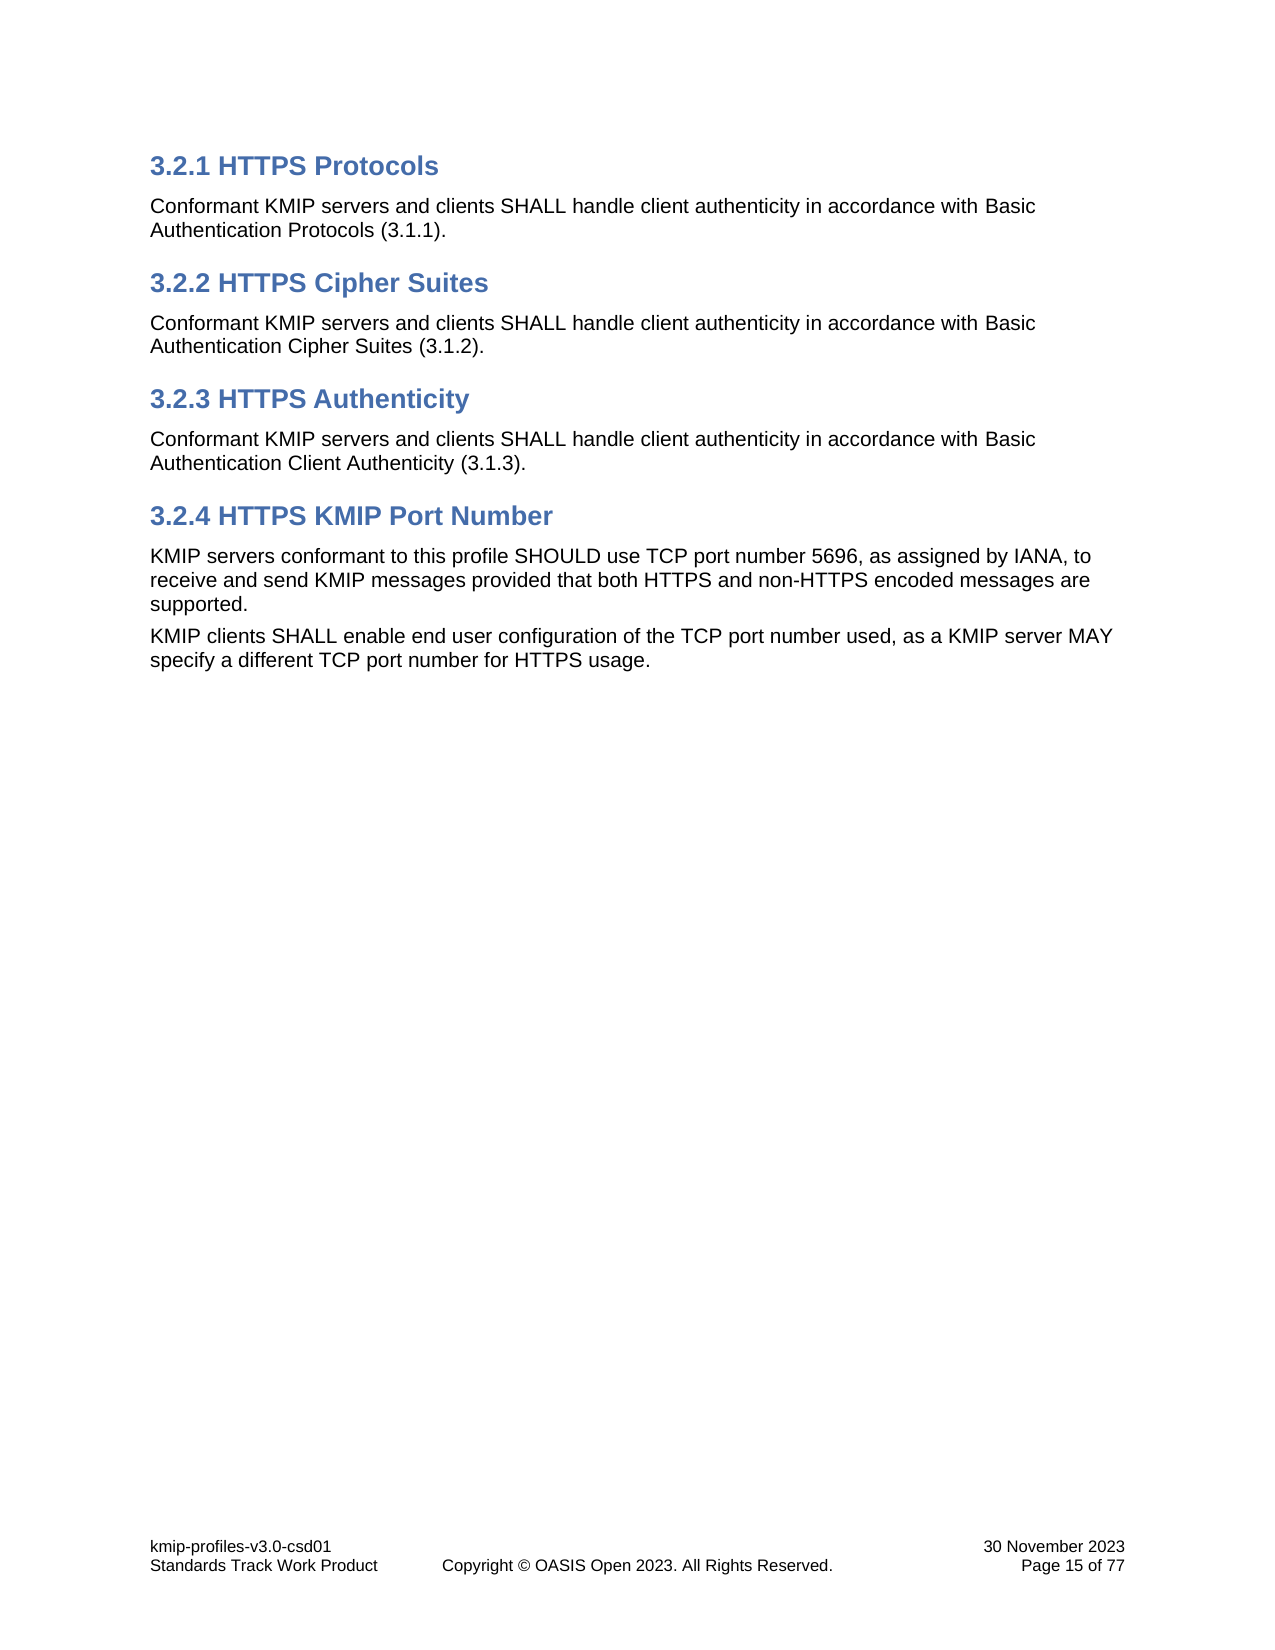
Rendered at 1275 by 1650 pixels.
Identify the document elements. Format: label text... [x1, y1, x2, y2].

text KMIP servers conformant to this profile SHOULD use TCP port number 5696, as assigned by IANA, to receive and send KMIP messages provided that both HTTPS and non-HTTPS encoded messages are supported. [150, 544, 1125, 616]
text Conformant KMIP servers and clients SHALL handle client authenticity in accordance with Basic Authentication Protocols (3.1.1). [150, 194, 1125, 242]
text Conformant KMIP servers and clients SHALL handle client authenticity in accordance with Basic Authentication Cipher Suites (3.1.2). [150, 310, 1125, 358]
subtitle HTTPS Cipher Suites [150, 267, 1125, 298]
text KMIP clients SHALL enable end user configuration of the TCP port number used, as a KMIP server MAY specify a different TCP port number for HTTPS usage. [150, 624, 1125, 672]
subtitle HTTPS Authenticity [150, 383, 1125, 414]
subtitle HTTPS Protocols [150, 150, 1125, 181]
subtitle HTTPS KMIP Port Number [150, 500, 1125, 531]
text Conformant KMIP servers and clients SHALL handle client authenticity in accordance with Basic Authentication Client Authenticity (3.1.3). [150, 427, 1125, 475]
